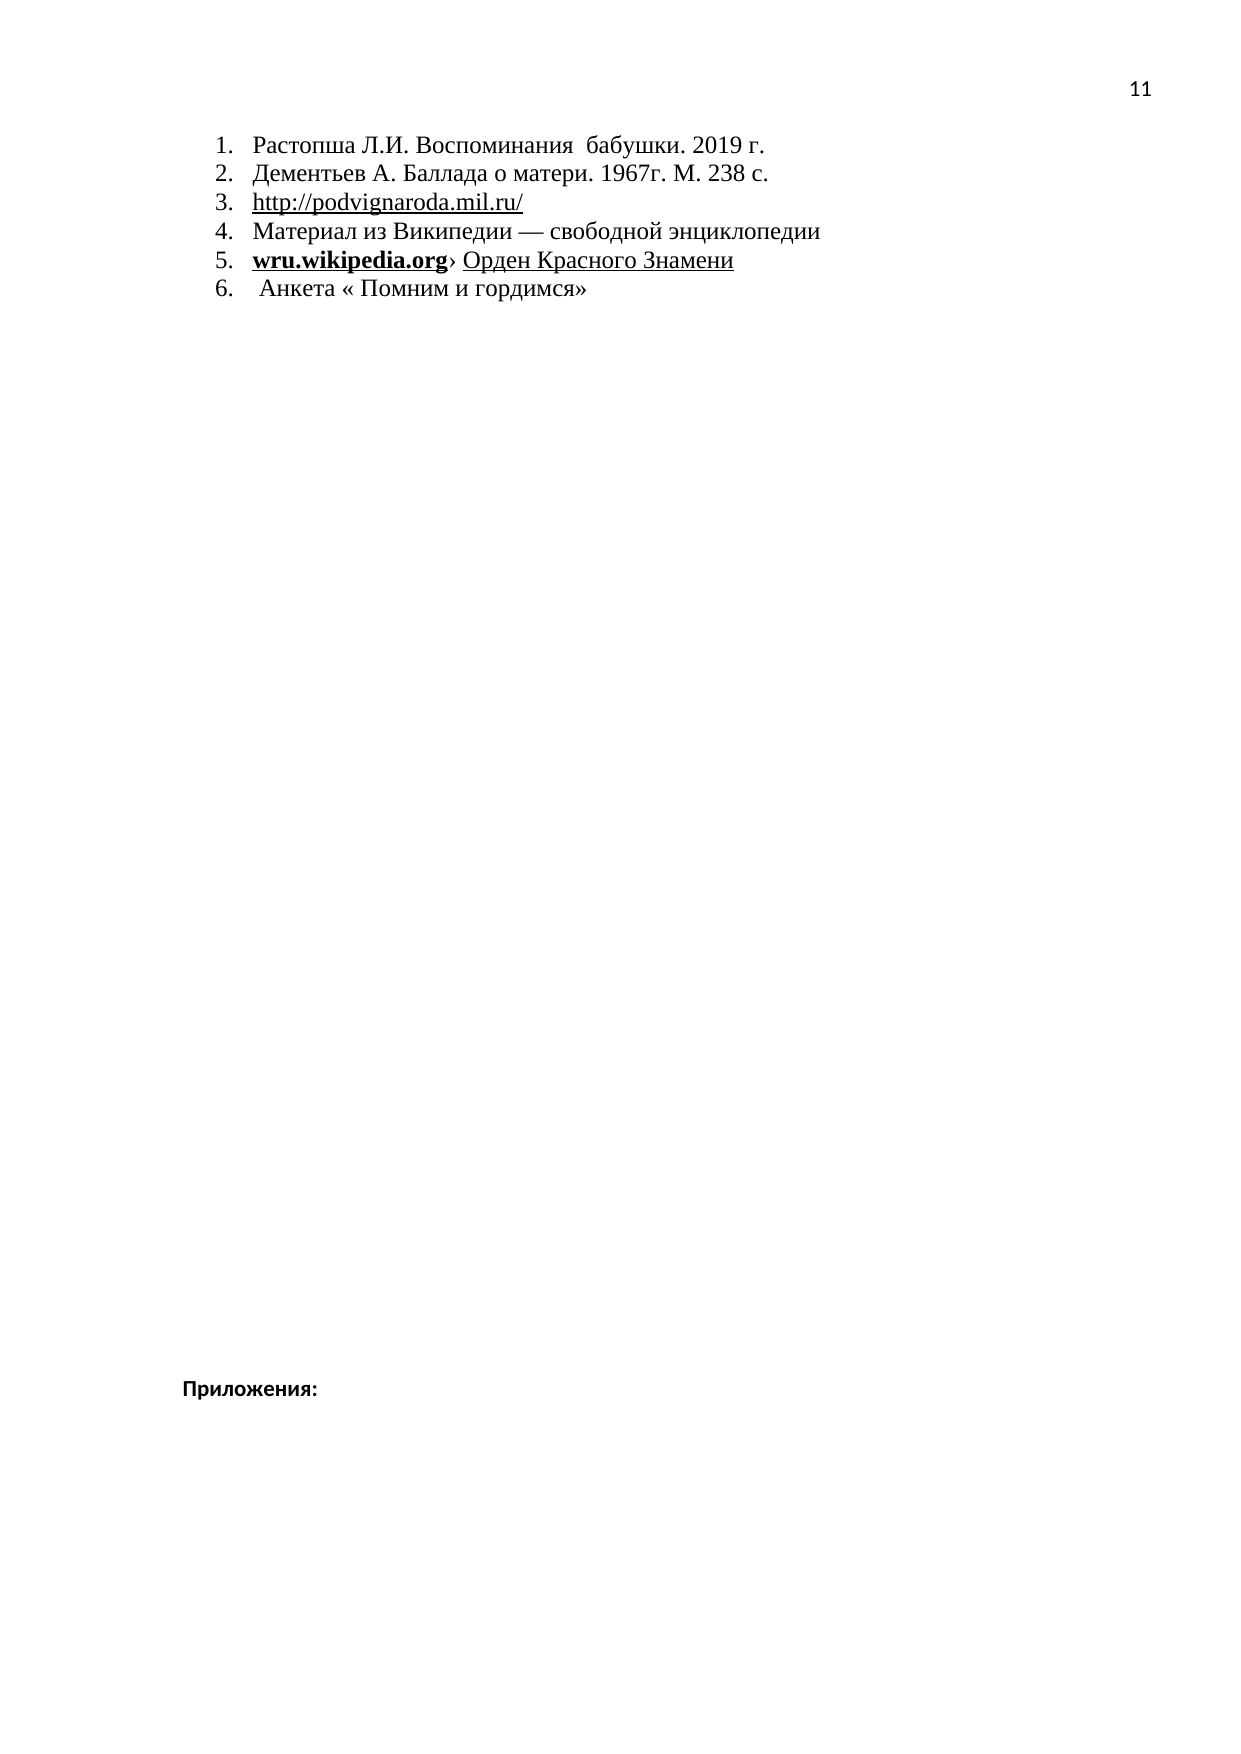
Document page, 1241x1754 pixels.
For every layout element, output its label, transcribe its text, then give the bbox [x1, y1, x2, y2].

list Дементьев А. Баллада о матери. 1967г. М. 238 с. [215, 158, 1152, 187]
list Материал из Википедии — свободной энциклопедии [215, 216, 1152, 245]
list http://podvignaroda.mil.ru/ [215, 187, 1152, 216]
list wru.wikipedia.org› Орден Красного Знамени [215, 245, 1152, 273]
list Анкета « Помним и гордимся» [215, 273, 1152, 302]
text Приложения: [177, 1374, 1152, 1402]
list Растопша Л.И. Воспоминания бабушки. 2019 г. [215, 130, 1152, 158]
